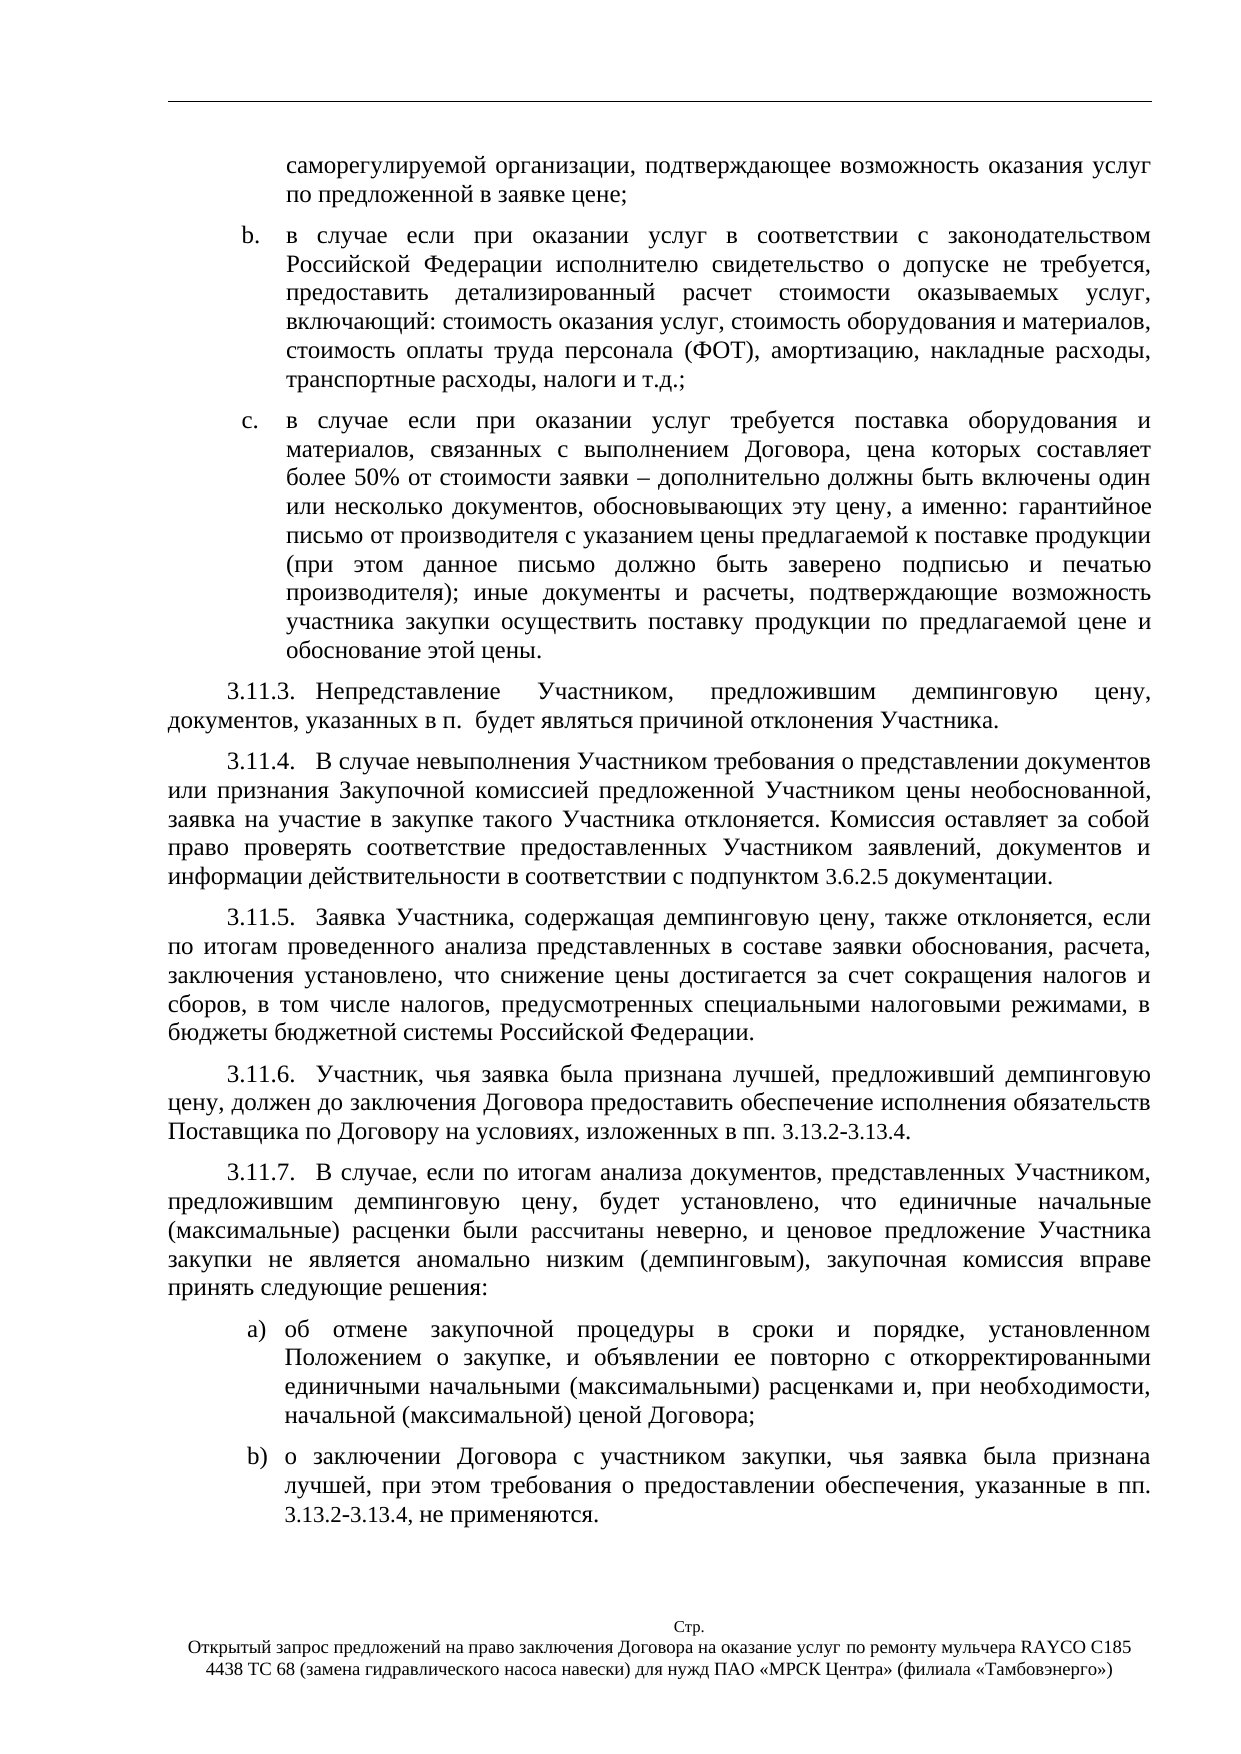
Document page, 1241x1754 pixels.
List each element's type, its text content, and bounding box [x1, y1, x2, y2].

list Участник, чья заявка была признана лучшей, предложивший демпинговую цену, должен до заключения Договора предоставить обеспечение исполнения обязательств Поставщика по Договору на условиях, изложенных в пп. 3.13.2-3.13.4. [168, 1059, 1152, 1145]
list Непредставление Участником, предложившим демпинговую цену, документов, указанных в п. 0 будет являться причиной отклонения Участника. [168, 676, 1152, 734]
list о заключении Договора с участником закупки, чья заявка была признана лучшей, при этом требования о предоставлении обеспечения, указанные в пп. 3.13.2-3.13.4, не применяются. [247, 1441, 1152, 1527]
list в случае если при оказании услуг в соответствии с законодательством Российской Федерации исполнителю свидетельство о допуске не требуется, предоставить детализированный расчет стоимости оказываемых услуг, включающий: стоимость оказания услуг, стоимость оборудования и материалов, стоимость оплаты труда персонала (ФОТ), амортизацию, накладные расходы, транспортные расходы, налоги и т.д.; [241, 220, 1152, 392]
list В случае, если по итогам анализа документов, представленных Участником, предложившим демпинговую цену, будет установлено, что единичные начальные (максимальные) расценки были рассчитаны неверно, и ценовое предложение Участника закупки не является аномально низким (демпинговым), закупочная комиссия вправе принять следующие решения: [168, 1157, 1152, 1301]
list в случае если при оказании услуг требуется поставка оборудования и материалов, связанных с выполнением Договора, цена которых составляет более 50% от стоимости заявки – дополнительно должны быть включены один или несколько документов, обосновывающих эту цену, а именно: гарантийное письмо от производителя с указанием цены предлагаемой к поставке продукции (при этом данное письмо должно быть заверено подписью и печатью производителя); иные документы и расчеты, подтверждающие возможность участника закупки осуществить поставку продукции по предлагаемой цене и обоснование этой цены. [241, 405, 1152, 664]
list В случае невыполнения Участником требования о представлении документов или признания Закупочной комиссией предложенной Участником цены необоснованной, заявка на участие в закупке такого Участника отклоняется. Комиссия оставляет за собой право проверять соответствие предоставленных Участником заявлений, документов и информации действительности в соответствии с подпунктом 3.6.2.5 документации. [168, 746, 1152, 890]
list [241, 150, 1152, 207]
list Заявка Участника, содержащая демпинговую цену, также отклоняется, если по итогам проведенного анализа представленных в составе заявки обоснования, расчета, заключения установлено, что снижение цены достигается за счет сокращения налогов и сборов, в том числе налогов, предусмотренных специальными налоговыми режимами, в бюджеты бюджетной системы Российской Федерации. [168, 902, 1152, 1046]
list об отмене закупочной процедуры в сроки и порядке, установленном Положением о закупке, и объявлении ее повторно с откорректированными единичными начальными (максимальными) расценками и, при необходимости, начальной (максимальной) ценой Договора; [247, 1314, 1152, 1429]
